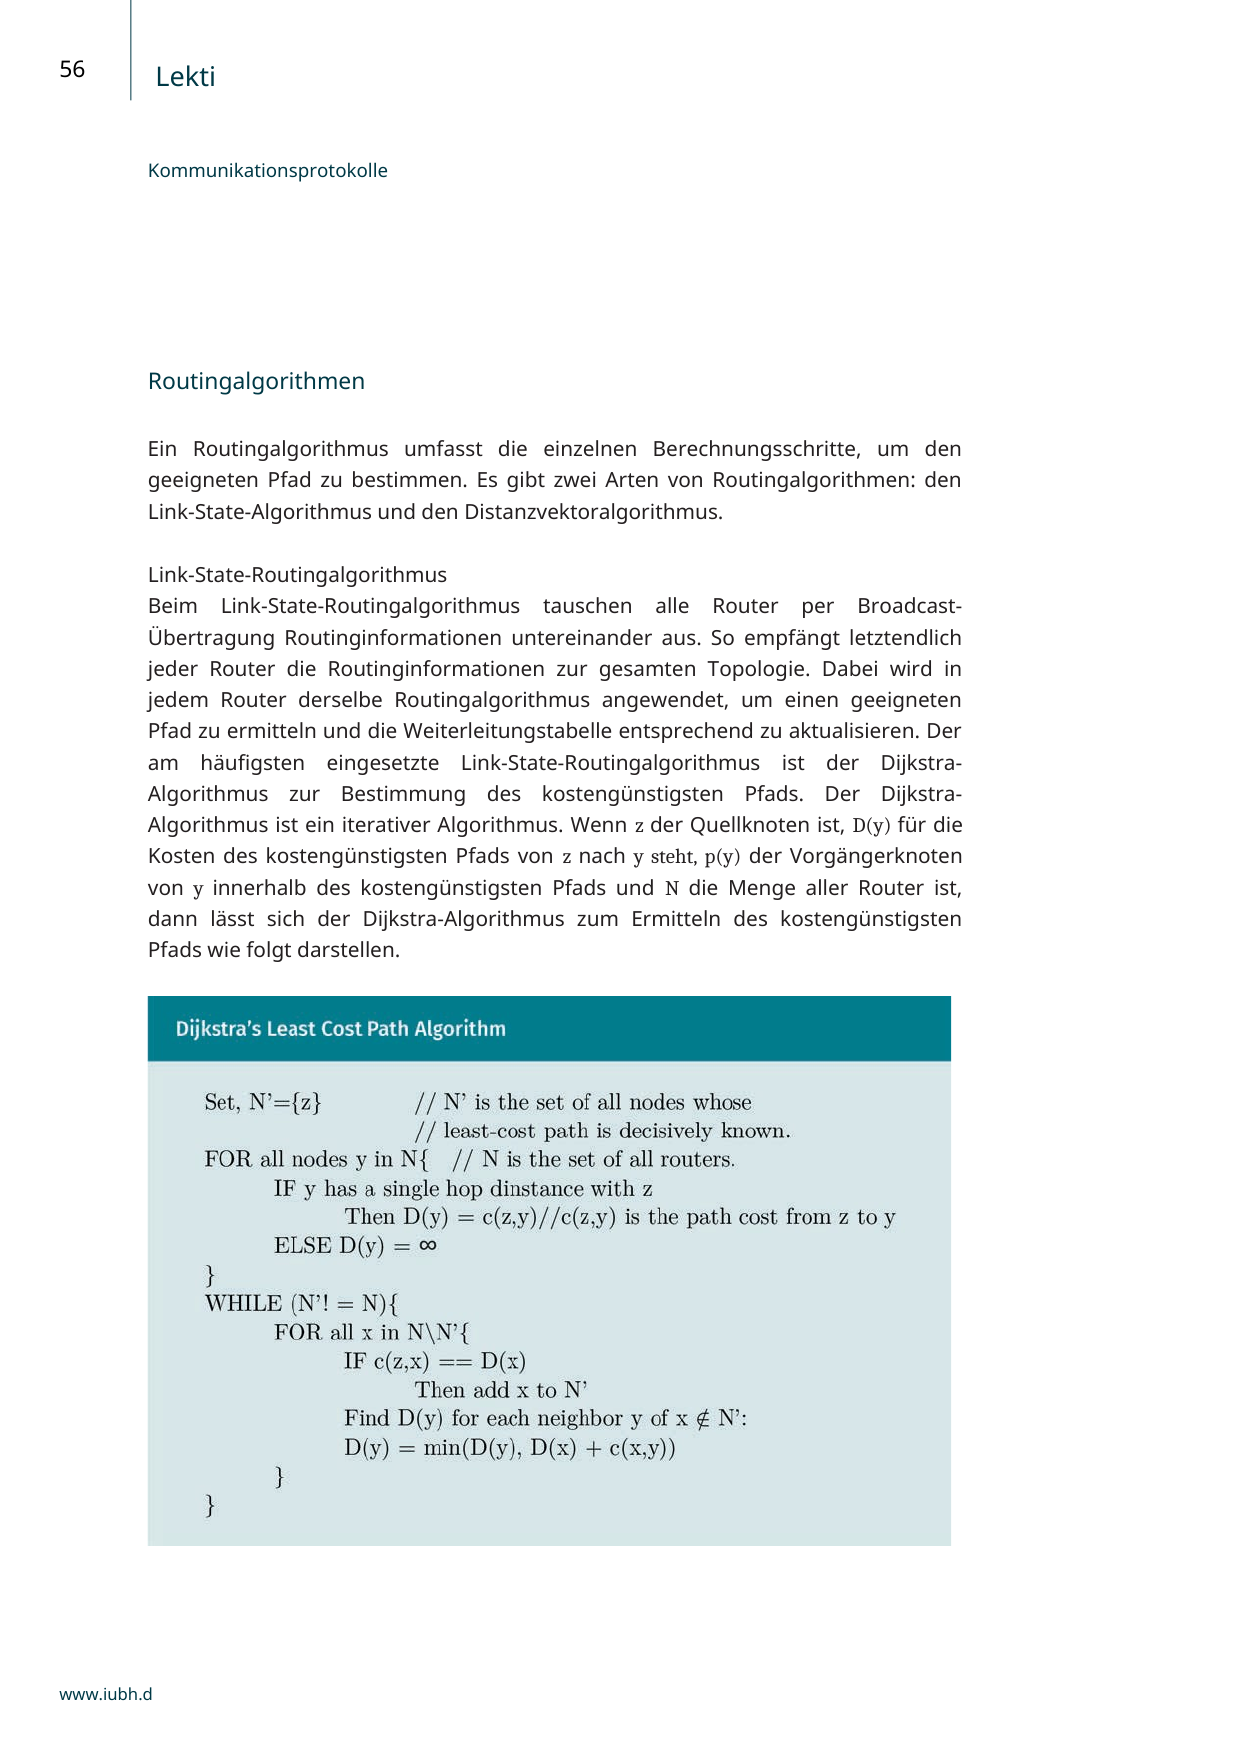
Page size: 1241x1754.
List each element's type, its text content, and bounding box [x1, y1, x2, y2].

subtitle Routingalgorithmen [148, 365, 1198, 396]
text Link-State-Routingalgorithmus [148, 560, 1198, 588]
picture [128, 1687, 132, 1700]
text Beim Link-State-Routingalgorithmus tauschen alle Router per Broadcast-Übertragung Routinginformationen untereinander aus. So empfängt letztendlich jeder Router die Routinginformationen zur gesamten Topologie. Dabei wird in jedem Router derselbe Routingalgorithmus angewendet, um einen geeigneten Pfad zu ermitteln und die Weiterleitungstabelle entsprechend zu aktualisieren. Der am häufigsten eingesetzte Link-State-Routingalgorithmus ist der Dijkstra-Algorithmus zur Bestimmung des kostengünstigsten Pfads. Der Dijkstra-Algorithmus ist ein iterativer Algorithmus. Wenn z der Quellknoten ist, D(y) für die Kosten des kostengünstigsten Pfads von z nach y steht, p(y) der Vorgängerknoten von y innerhalb des kostengünstigsten Pfads und N die Menge aller Router ist, dann lässt sich der Dijkstra-Algorithmus zum Ermitteln des kostengünstigsten Pfads wie folgt darstellen. [148, 591, 963, 964]
text Ein Routingalgorithmus umfasst die einzelnen Berechnungsschritte, um den geeigneten Pfad zu bestimmen. Es gibt zwei Arten von Routingalgorithmen: den Link-State-Algorithmus und den Distanzvektoralgorithmus. [147, 434, 963, 525]
text Kommunikationsprotokolle [148, 157, 1198, 182]
picture [147, 996, 952, 1546]
